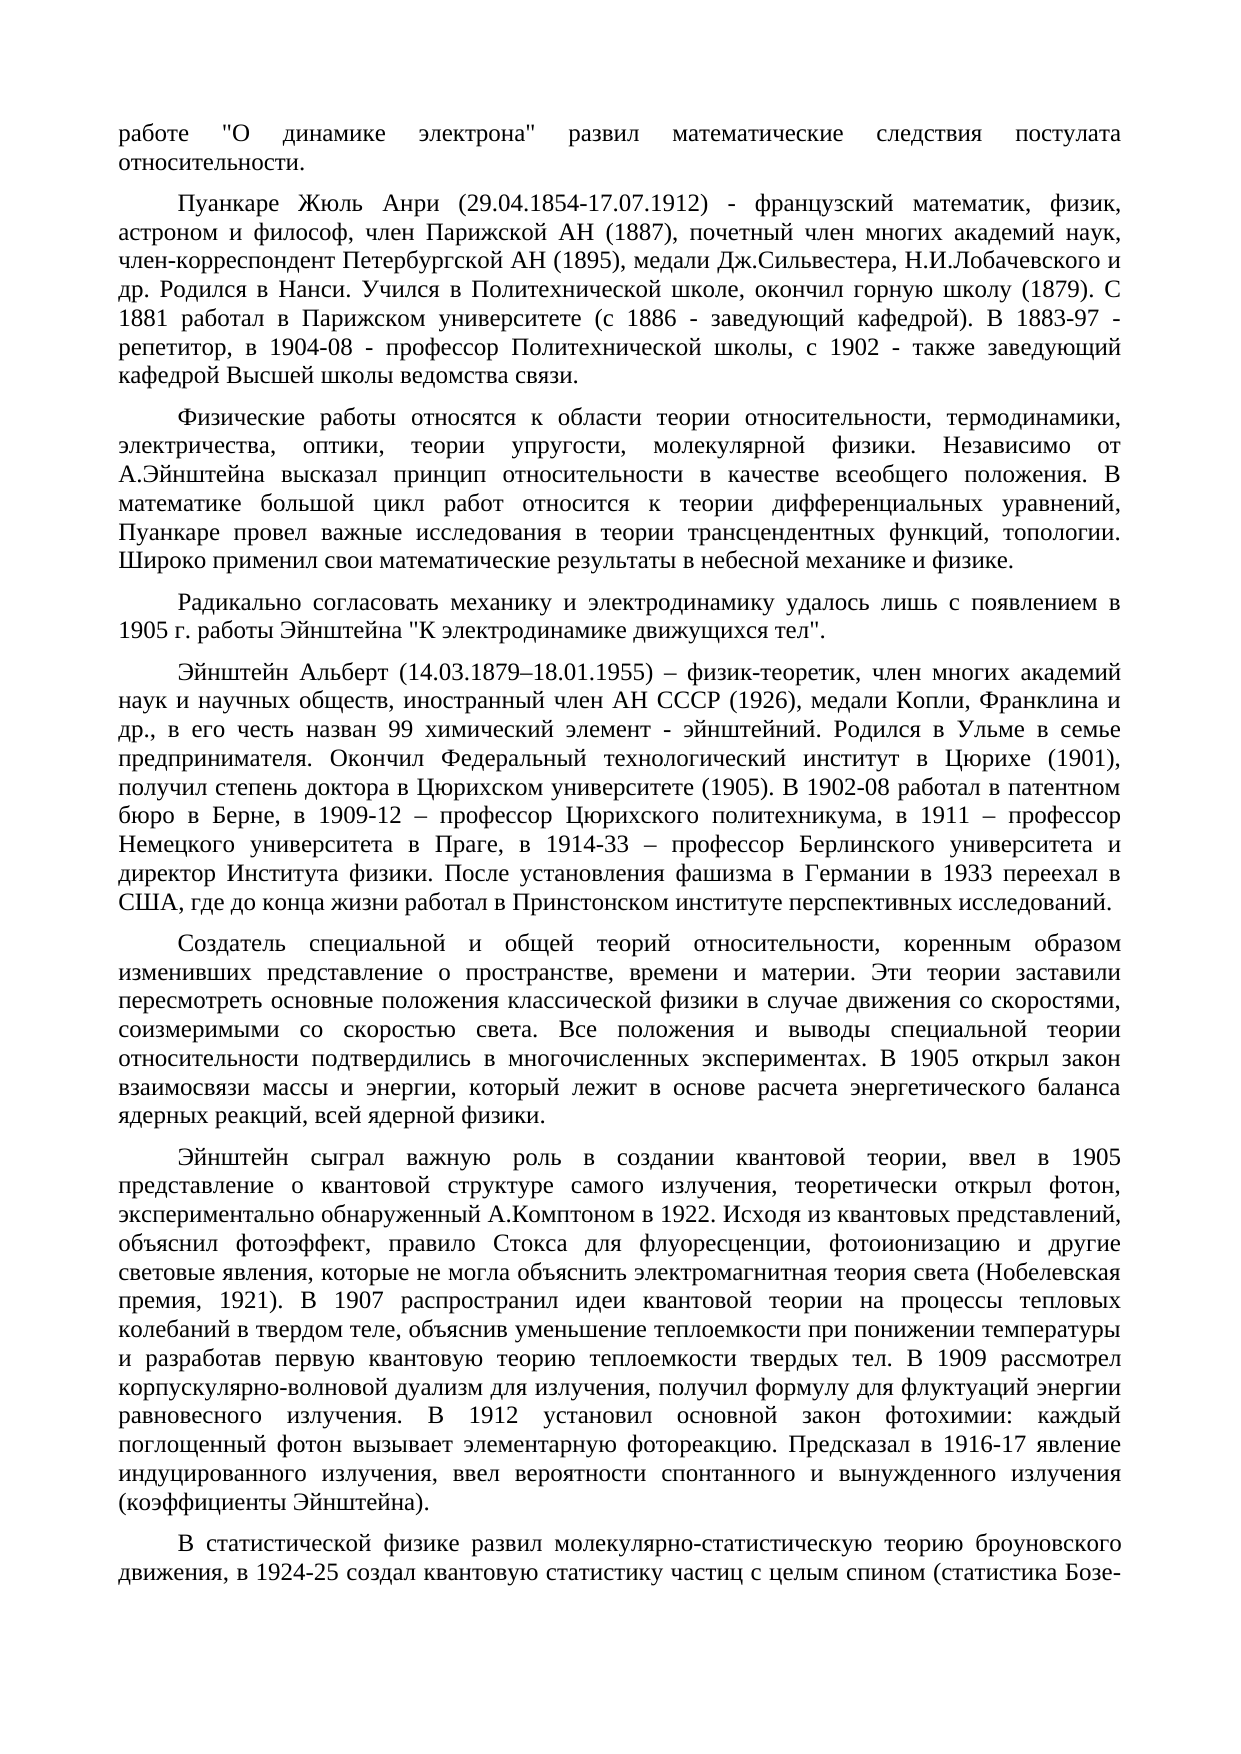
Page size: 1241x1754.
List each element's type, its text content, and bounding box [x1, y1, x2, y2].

text Пуанкаре Жюль Анри (29.04.1854-17.07.1912) - французский математик, физик, астроном и философ, член Парижской АН (1887), почетный член многих академий наук, член-корреспондент Петербургской АН (1895), медали Дж.Сильвестера, Н.И.Лобачевского и др. Родился в Нанси. Учился в Политехнической школе, окончил горную школу (1879). С 1881 работал в Парижском университете (с 1886 - заведующий кафедрой). В 1883-97 - репетитор, в 1904-08 - профессор Политехнической школы, с 1902 - также заведующий кафедрой Высшей школы ведомства связи. [118, 188, 1122, 389]
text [118, 1528, 1122, 1586]
text Радикально согласовать механику и электродинамику удалось лишь с появлением в 1905 г. работы Эйнштейна "К электродинамике движущихся тел". [118, 587, 1122, 644]
text Эйнштейн сыграл важную роль в создании квантовой теории, ввел в 1905 представление о квантовой структуре самого излучения, теоретически открыл фотон, экспериментально обнаруженный А.Комптоном в 1922. Исходя из квантовых представлений, объяснил фотоэффект, правило Стокса для флуоресценции, фотоионизацию и другие световые явления, которые не могла объяснить электромагнитная теория света (Нобелевская премия, 1921). В 1907 распространил идеи квантовой теории на процессы тепловых колебаний в твердом теле, объяснив уменьшение теплоемкости при понижении температуры и разработав первую квантовую теорию теплоемкости твердых тел. В 1909 рассмотрел корпускулярно-волновой дуализм для излучения, получил формулу для флуктуаций энергии равновесного излучения. В 1912 установил основной закон фотохимии: каждый поглощенный фотон вызывает элементарную фотореакцию. Предсказал в 1916-17 явление индуцированного излучения, ввел вероятности спонтанного и вынужденного излучения (коэффициенты Эйнштейна). [118, 1142, 1122, 1516]
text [118, 118, 1122, 176]
text Эйнштейн Альберт (14.03.1879–18.01.1955) – физик-теоретик, член многих академий наук и научных обществ, иностранный член АН СССР (1926), медали Копли, Франклина и др., в его честь назван 99 химический элемент - эйнштейний. Родился в Ульме в семье предпринимателя. Окончил Федеральный технологический институт в Цюрихе (1901), получил степень доктора в Цюрихском университете (1905). В 1902-08 работал в патентном бюро в Берне, в 1909-12 – профессор Цюрихского политехникума, в 1911 – профессор Немецкого университета в Праге, в 1914-33 – профессор Берлинского университета и директор Института физики. После установления фашизма в Германии в 1933 переехал в США, где до конца жизни работал в Принстонском институте перспективных исследований. [118, 657, 1122, 916]
text Создатель специальной и общей теорий относительности, коренным образом изменивших представление о пространстве, времени и материи. Эти теории заставили пересмотреть основные положения классической физики в случае движения со скоростями, соизмеримыми со скоростью света. Все положения и выводы специальной теории относительности подтвердились в многочисленных экспериментах. В 1905 открыл закон взаимосвязи массы и энергии, который лежит в основе расчета энергетического баланса ядерных реакций, всей ядерной физики. [118, 928, 1122, 1129]
text Физические работы относятся к области теории относительности, термодинамики, электричества, оптики, теории упругости, молекулярной физики. Независимо от А.Эйнштейна высказал принцип относительности в качестве всеобщего положения. В математике большой цикл работ относится к теории дифференциальных уравнений, Пуанкаре провел важные исследования в теории трансцендентных функций, топологии. Широко применил свои математические результаты в небесной механике и физике. [118, 402, 1122, 574]
